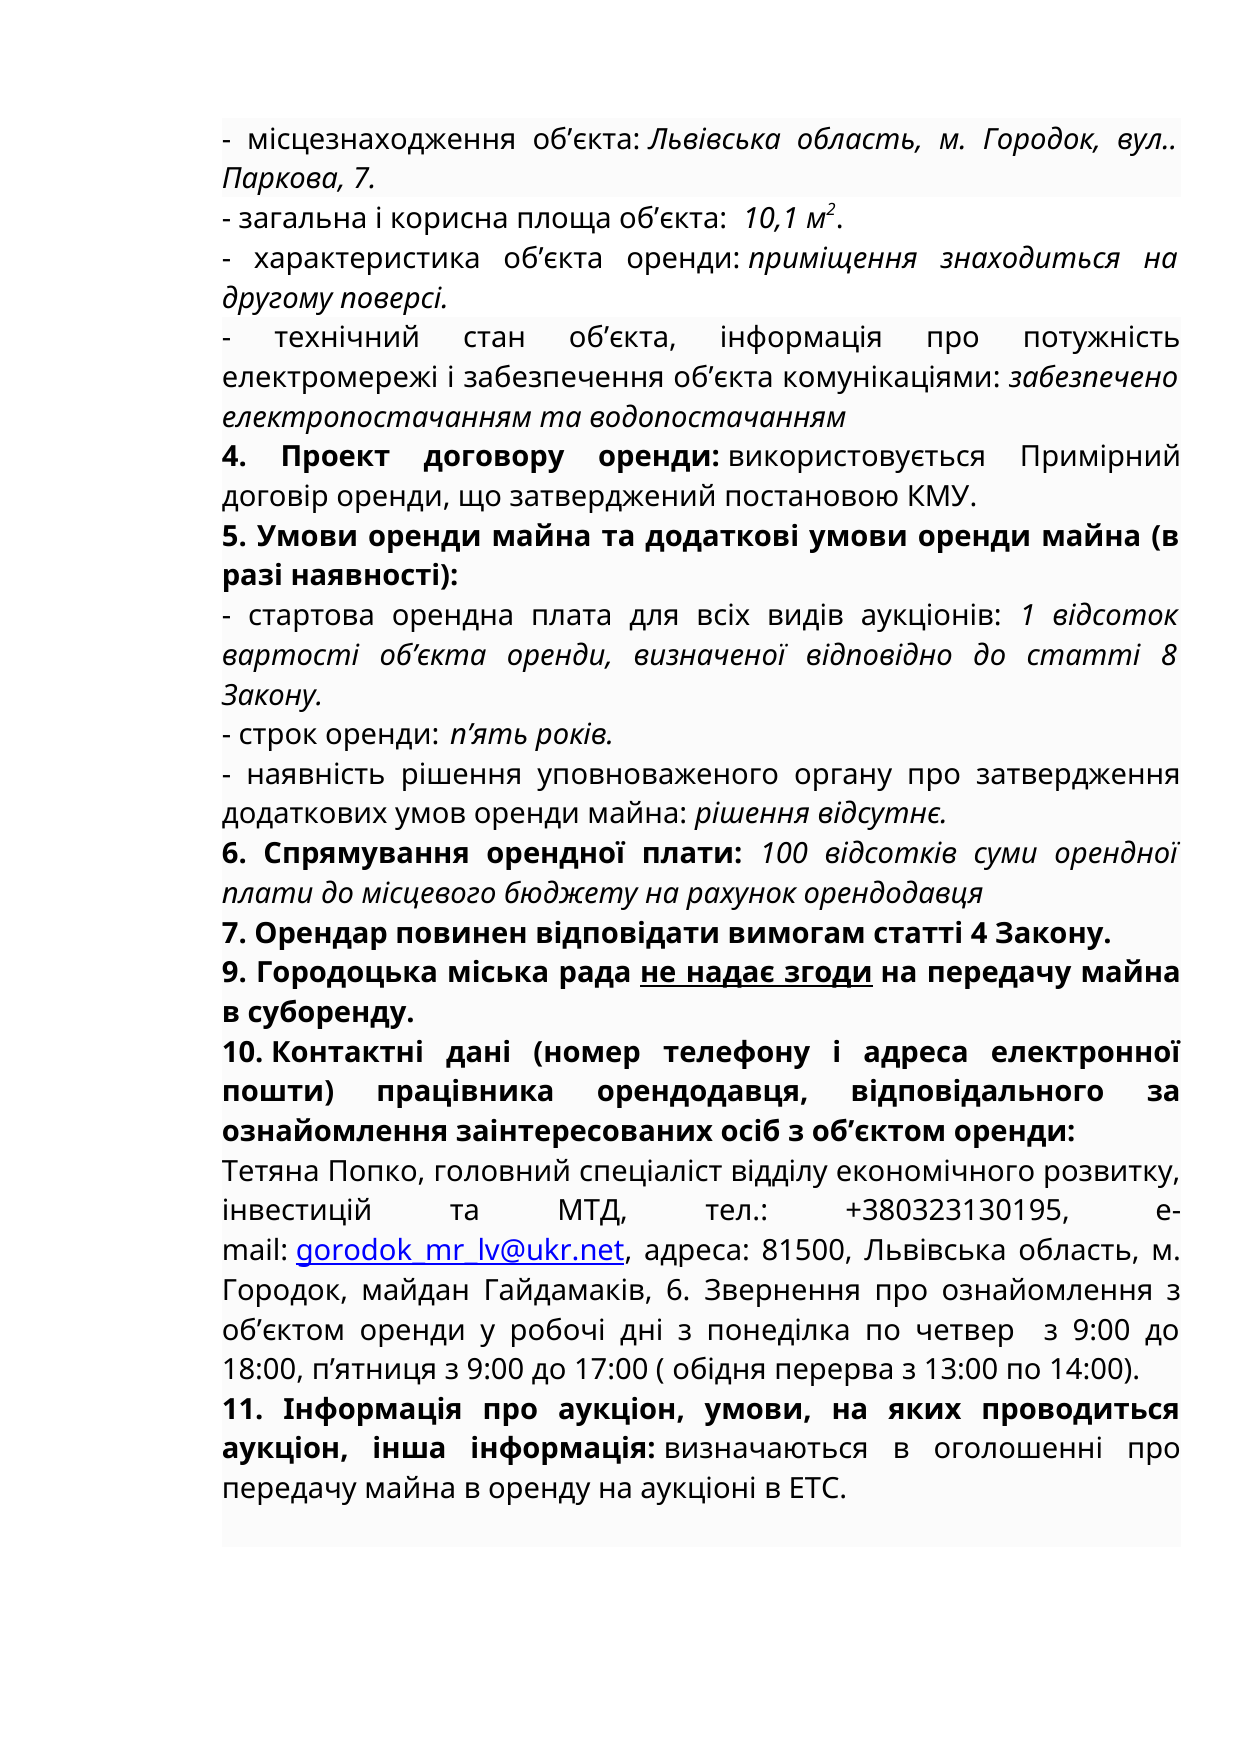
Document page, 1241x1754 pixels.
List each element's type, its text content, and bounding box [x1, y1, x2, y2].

text 9. Городоцька міська рада не надає згоди на передачу майна в суборенду. [222, 952, 1181, 1031]
text - місцезнаходження об’єкта: Львівська область, м. Городок, вул.. Паркова, 7. [222, 118, 1181, 197]
text 5. Умови оренди майна та додаткові умови оренди майна (в разі наявності): [222, 515, 1181, 594]
text - технічний стан об’єкта, інформація про потужність електромережі і забезпечення об’єкта комунікаціями: забезпечено електропостачанням та водопостачанням [222, 317, 1181, 436]
text - загальна і корисна площа об’єкта: 10,1 м2. [222, 197, 1181, 237]
text 6. Спрямування орендної плати: 100 відсотків суми орендної плати до місцевого бюджету на рахунок орендодавця [222, 832, 1181, 912]
text Тетяна Попко, головний спеціаліст відділу економічного розвитку, інвестицій та МТД, тел.: +380323130195, e-mail: gorodok_mr_lv@ukr.net, адреса: 81500, Львівська область, м. Городок, майдан Гайдамаків, 6. Звернення про ознайомлення з об’єктом оренди у робочі дні з понеділка по четвер з 9:00 до 18:00, п’ятниця з 9:00 до 17:00 ( обідня перерва з 13:00 по 14:00). [222, 1150, 1181, 1388]
text - строк оренди: п’ять років. [222, 713, 1181, 753]
text - стартова орендна плата для всіх видів аукціонів: 1 відсоток вартості об’єкта оренди, визначеної відповідно до статті 8 Закону. [222, 594, 1181, 713]
text 7. Орендар повинен відповідати вимогам статті 4 Закону. [222, 912, 1181, 952]
text - наявність рішення уповноваженого органу про затвердження додаткових умов оренди майна: рішення відсутнє. [222, 753, 1181, 832]
text 10. Контактні дані (номер телефону і адреса електронної пошти) працівника орендодавця, відповідального за ознайомлення заінтересованих осіб з об’єктом оренди: [222, 1031, 1181, 1150]
text 11. Інформація про аукціон, умови, на яких проводиться аукціон, інша інформація: визначаються в оголошенні про передачу майна в оренду на аукціоні в ЕТС. [222, 1388, 1181, 1507]
text - характеристика об’єкта оренди: приміщення знаходиться на другому поверсі. [222, 237, 1181, 317]
text 4. Проект договору оренди: використовується Примірний договір оренди, що затверджений постановою КМУ. [222, 436, 1181, 515]
